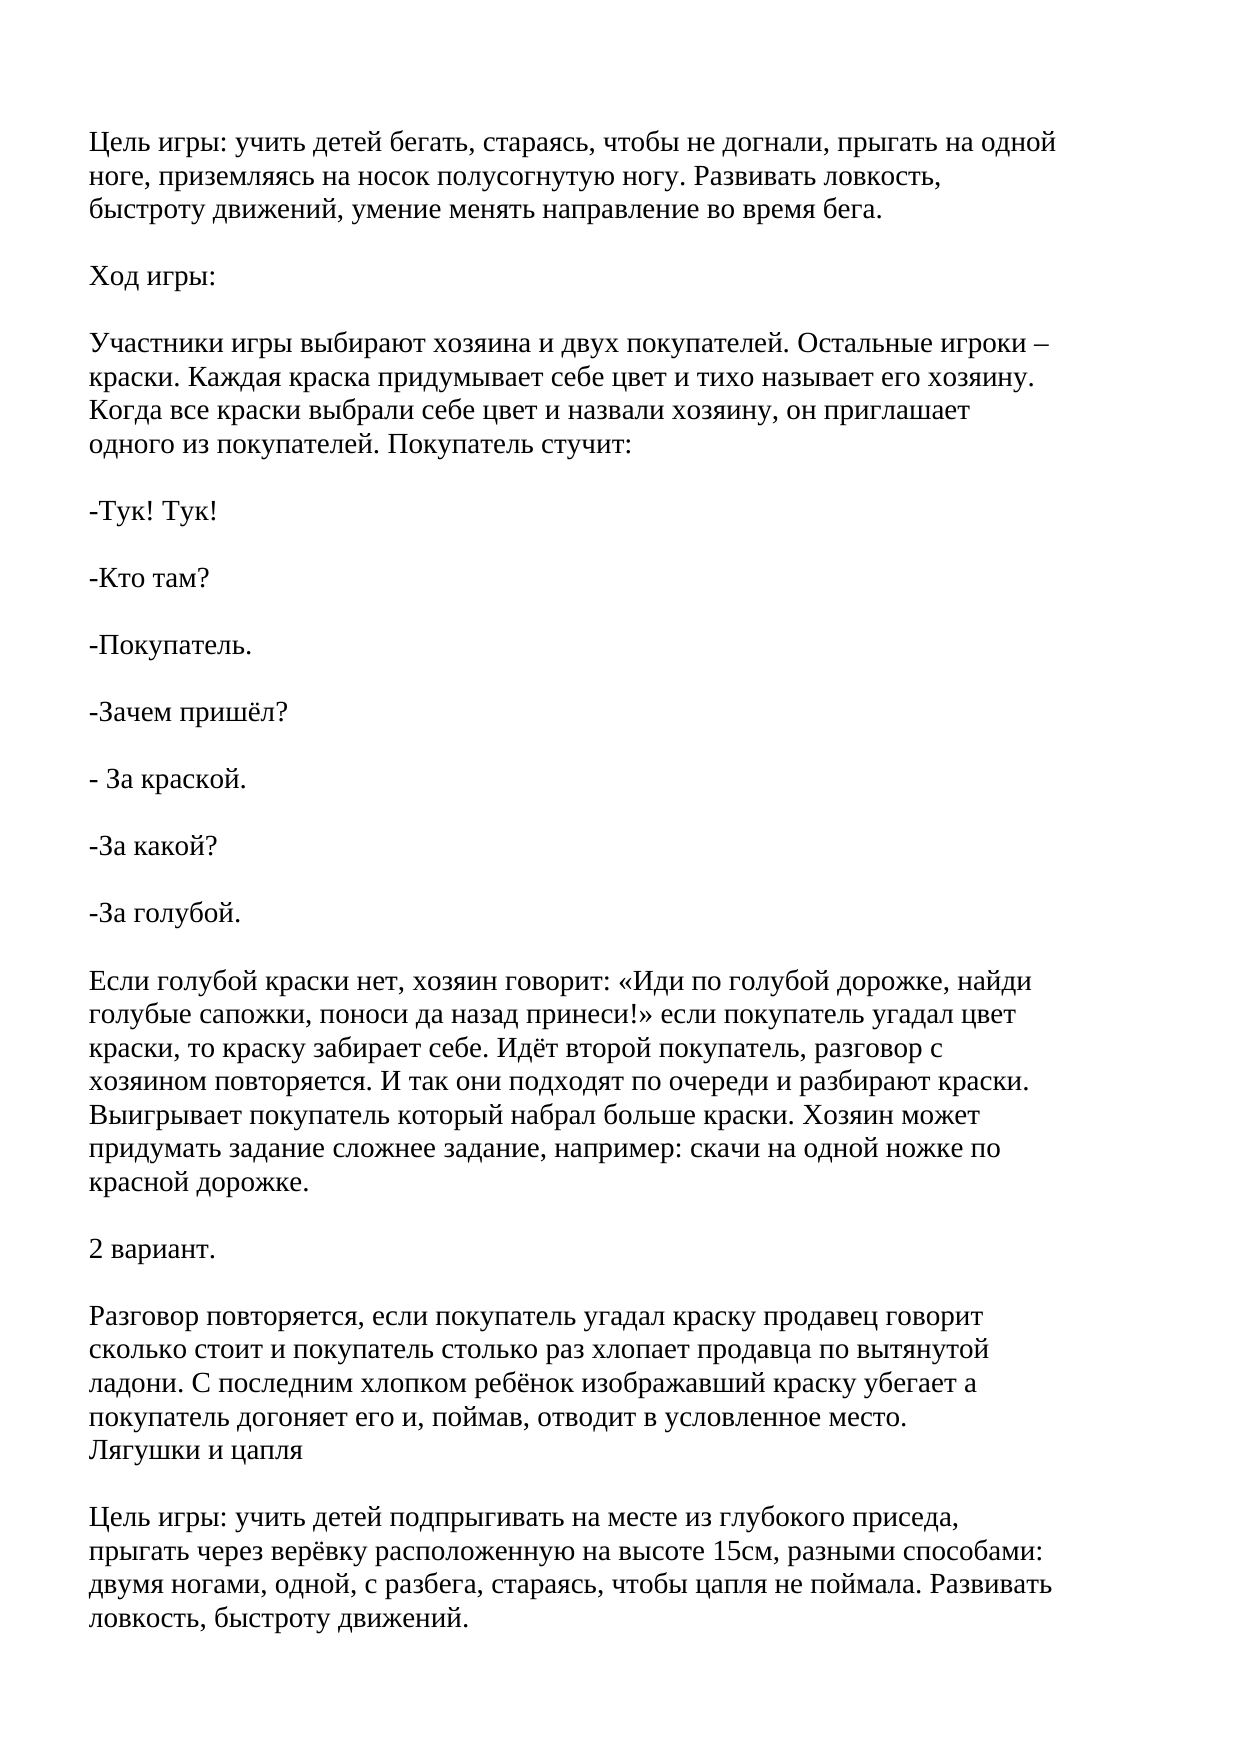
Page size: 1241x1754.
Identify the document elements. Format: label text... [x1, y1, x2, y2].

text Ход игры: [89, 258, 1063, 292]
text Если голубой краски нет, хозяин говорит: «Иди по голубой дорожке, найди голубые сапожки, поноси да назад принеси!» если покупатель угадал цвет краски, то краску забирает себе. Идёт второй покупатель, разговор с хозяином повторяется. И так они подходят по очереди и разбирают краски. Выигрывает покупатель который набрал больше краски. Хозяин может придумать задание сложнее задание, например: скачи на одной ножке по красной дорожке. [89, 963, 1063, 1197]
text Разговор повторяется, если покупатель угадал краску продавец говорит сколько стоит и покупатель столько раз хлопает продавца по вытянутой ладони. С последним хлопком ребёнок изображавший краску убегает а покупатель догоняет его и, поймав, отводит в условленное место. [89, 1298, 1063, 1432]
text -Зачем пришёл? [89, 694, 1063, 728]
text Цель игры: учить детей подпрыгивать на месте из глубокого приседа, прыгать через верёвку расположенную на высоте 15см, разными способами: двумя ногами, одной, с разбега, стараясь, чтобы цапля не поймала. Развивать ловкость, быстроту движений. [89, 1499, 1063, 1633]
text Участники игры выбирают хозяина и двух покупателей. Остальные игроки – краски. Каждая краска придумывает себе цвет и тихо называет его хозяину. Когда все краски выбрали себе цвет и назвали хозяину, он приглашает одного из покупателей. Покупатель стучит: [89, 325, 1063, 459]
text -Покупатель. [89, 627, 1063, 661]
text 2 вариант. [89, 1231, 1063, 1264]
text - За краской. [89, 761, 1063, 795]
text Лягушки и цапля [89, 1432, 1063, 1466]
text -Тук! Тук! [89, 493, 1063, 527]
text -Кто там? [89, 560, 1063, 594]
text -За голубой. [89, 896, 1063, 929]
text Цель игры: учить детей бегать, стараясь, чтобы не догнали, прыгать на одной ноге, приземляясь на носок полусогнутую ногу. Развивать ловкость, быстроту движений, умение менять направление во время бега. [89, 124, 1063, 225]
text -За какой? [89, 828, 1063, 862]
